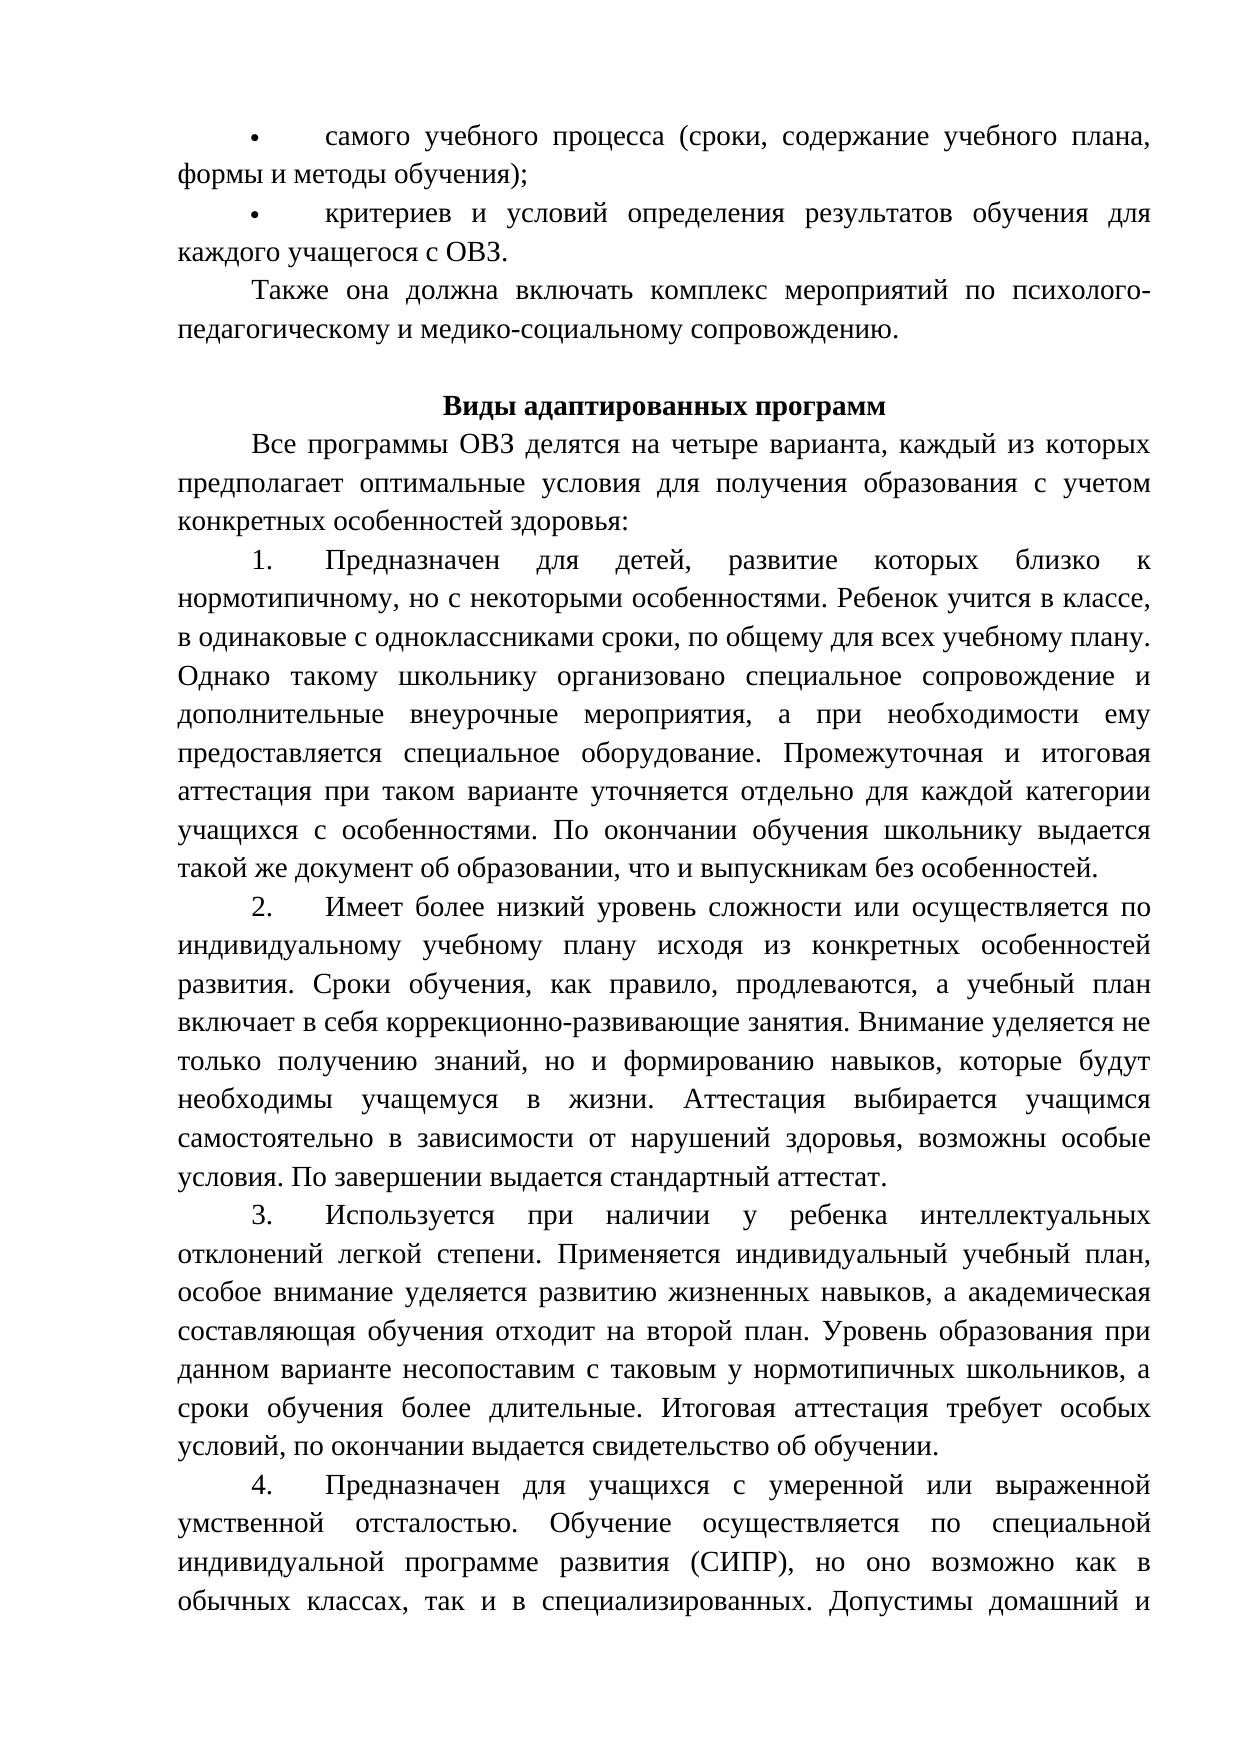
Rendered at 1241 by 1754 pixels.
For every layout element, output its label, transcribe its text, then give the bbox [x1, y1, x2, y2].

list самого учебного процесса (сроки, содержание учебного плана, формы и методы обучения); [177, 118, 1152, 190]
text Виды адаптированных программ [177, 388, 1152, 421]
text Все программы ОВЗ делятся на четыре варианта, каждый из которых предполагает оптимальные условия для получения образования с учетом конкретных особенностей здоровья: [177, 426, 1152, 537]
text Также она должна включать комплекс мероприятий по психолого-педагогическому и медико-социальному сопровождению. [177, 272, 1152, 344]
list критериев и условий определения результатов обучения для каждого учащегося с ОВЗ. [177, 195, 1152, 267]
list Имеет более низкий уровень сложности или осуществляется по индивидуальному учебному плану исходя из конкретных особенностей развития. Сроки обучения, как правило, продлеваются, а учебный план включает в себя коррекционно-развивающие занятия. Внимание уделяется не только получению знаний, но и формированию навыков, которые будут необходимы учащемуся в жизни. Аттестация выбирается учащимся самостоятельно в зависимости от нарушений здоровья, возможны особые условия. По завершении выдается стандартный аттестат. [177, 889, 1152, 1192]
list Предназначен для детей, развитие которых близко к нормотипичному, но с некоторыми особенностями. Ребенок учится в классе, в одинаковые с одноклассниками сроки, по общему для всех учебному плану. Однако такому школьнику организовано специальное сопровождение и дополнительные внеурочные мероприятия, а при необходимости ему предоставляется специальное оборудование. Промежуточная и итоговая аттестация при таком варианте уточняется отдельно для каждой категории учащихся с особенностями. По окончании обучения школьнику выдается такой же документ об образовании, что и выпускникам без особенностей. [177, 542, 1152, 884]
list Используется при наличии у ребенка интеллектуальных отклонений легкой степени. Применяется индивидуальный учебный план, особое внимание уделяется развитию жизненных навыков, а академическая составляющая обучения отходит на второй план. Уровень образования при данном варианте несопоставим с таковым у нормотипичных школьников, а сроки обучения более длительные. Итоговая аттестация требует особых условий, по окончании выдается свидетельство об обучении. [177, 1197, 1152, 1462]
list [177, 1467, 1152, 1616]
